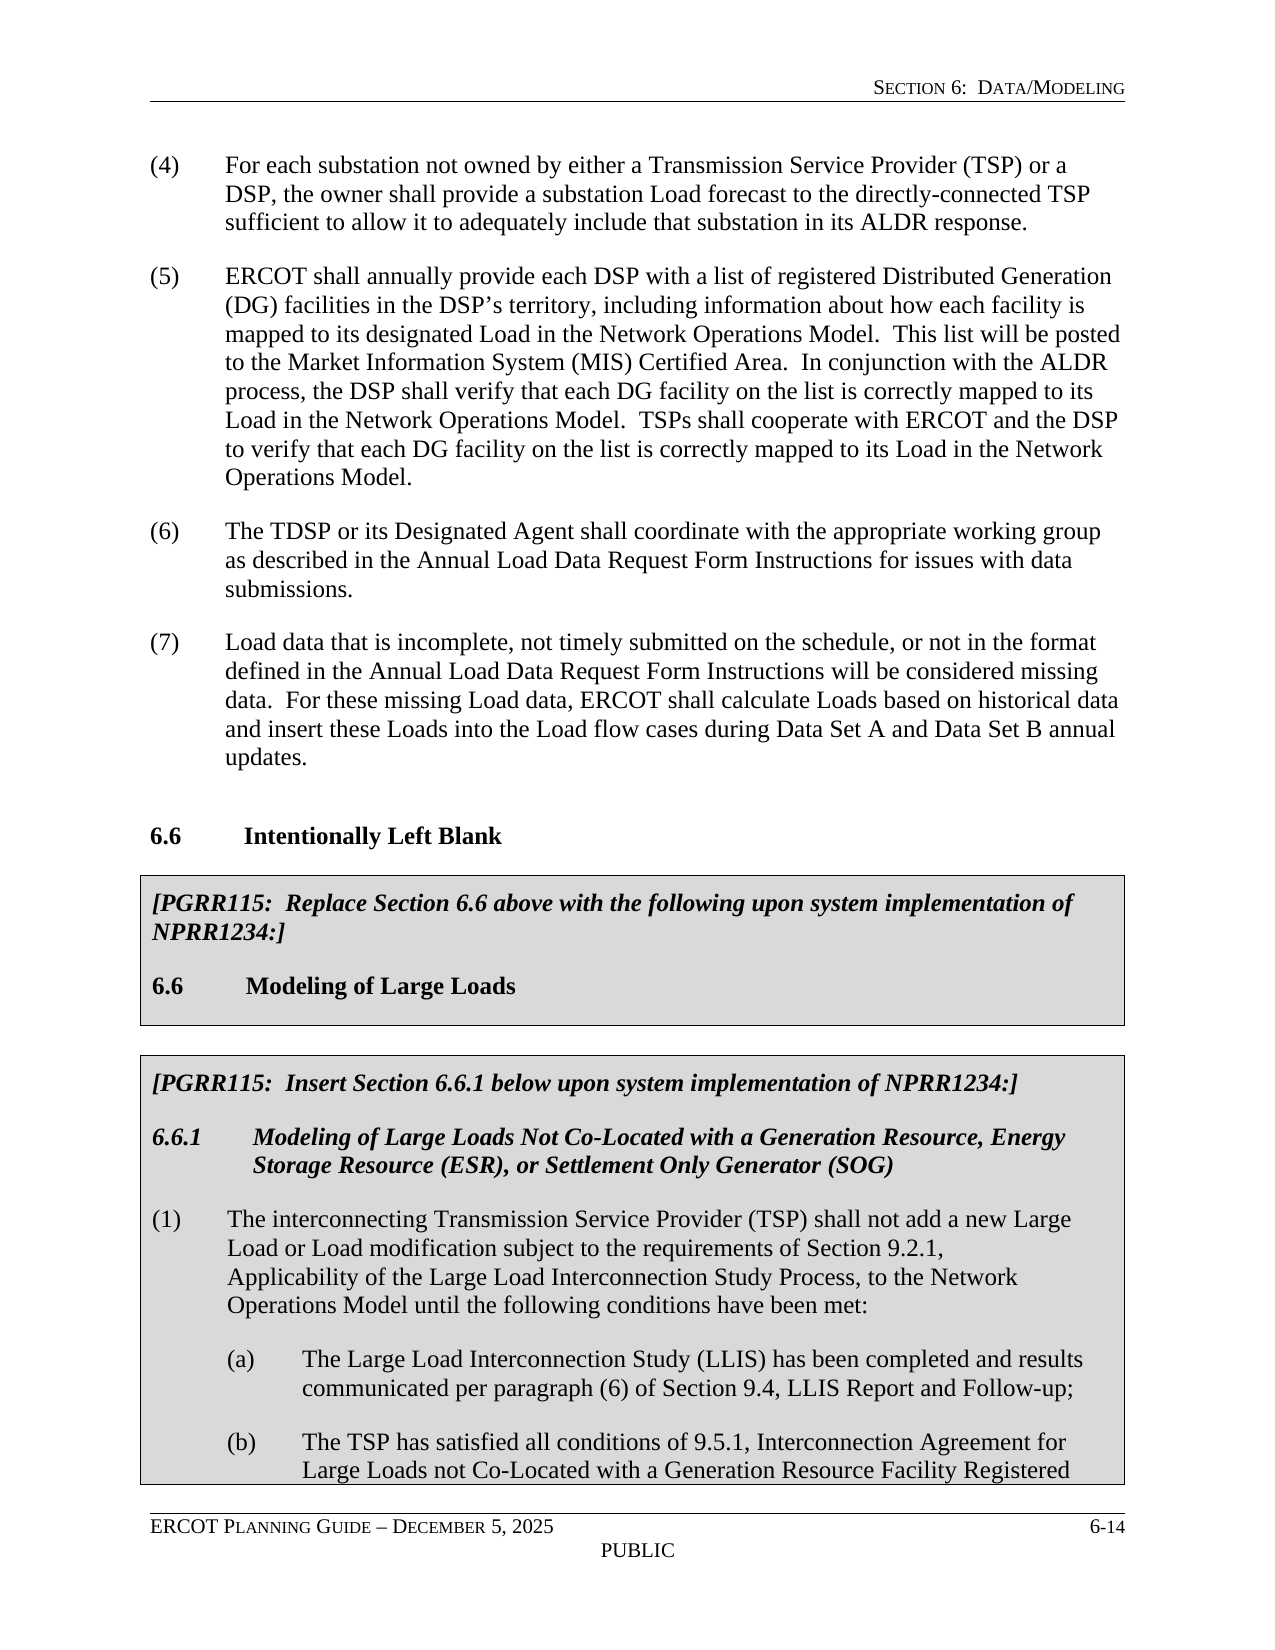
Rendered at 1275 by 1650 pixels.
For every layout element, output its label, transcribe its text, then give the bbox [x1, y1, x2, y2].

text 6.6 Intentionally Left Blank [150, 821, 1125, 850]
text (7) Load data that is incomplete, not timely submitted on the schedule, or not in the format defined in the Annual Load Data Request Form Instructions will be considered missing data. For these missing Load data, ERCOT shall calculate Loads based on historical data and insert these Loads into the Load flow cases during Data Set A and Data Set B annual updates. [150, 627, 1125, 771]
table_header [PGRR115: Replace Section 6.6 above with the following upon system implementation of NPRR1234:] 6.6 Modeling of Large Loads [141, 876, 1124, 1025]
text (6) The TDSP or its Designated Agent shall coordinate with the appropriate working group as described in the Annual Load Data Request Form Instructions for issues with data submissions. [150, 516, 1125, 602]
text (5) ERCOT shall annually provide each DSP with a list of registered Distributed Generation (DG) facilities in the DSP’s territory, including information about how each facility is mapped to its designated Load in the Network Operations Model. This list will be posted to the Market Information System (MIS) Certified Area. In conjunction with the ALDR process, the DSP shall verify that each DG facility on the list is correctly mapped to its Load in the Network Operations Model. TSPs shall cooperate with ERCOT and the DSP to verify that each DG facility on the list is correctly mapped to its Load in the Network Operations Model. [150, 261, 1125, 491]
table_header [141, 1056, 1124, 1484]
text (4) For each substation not owned by either a Transmission Service Provider (TSP) or a DSP, the owner shall provide a substation Load forecast to the directly-connected TSP sufficient to allow it to adequately include that substation in its ALDR response. [150, 150, 1125, 236]
